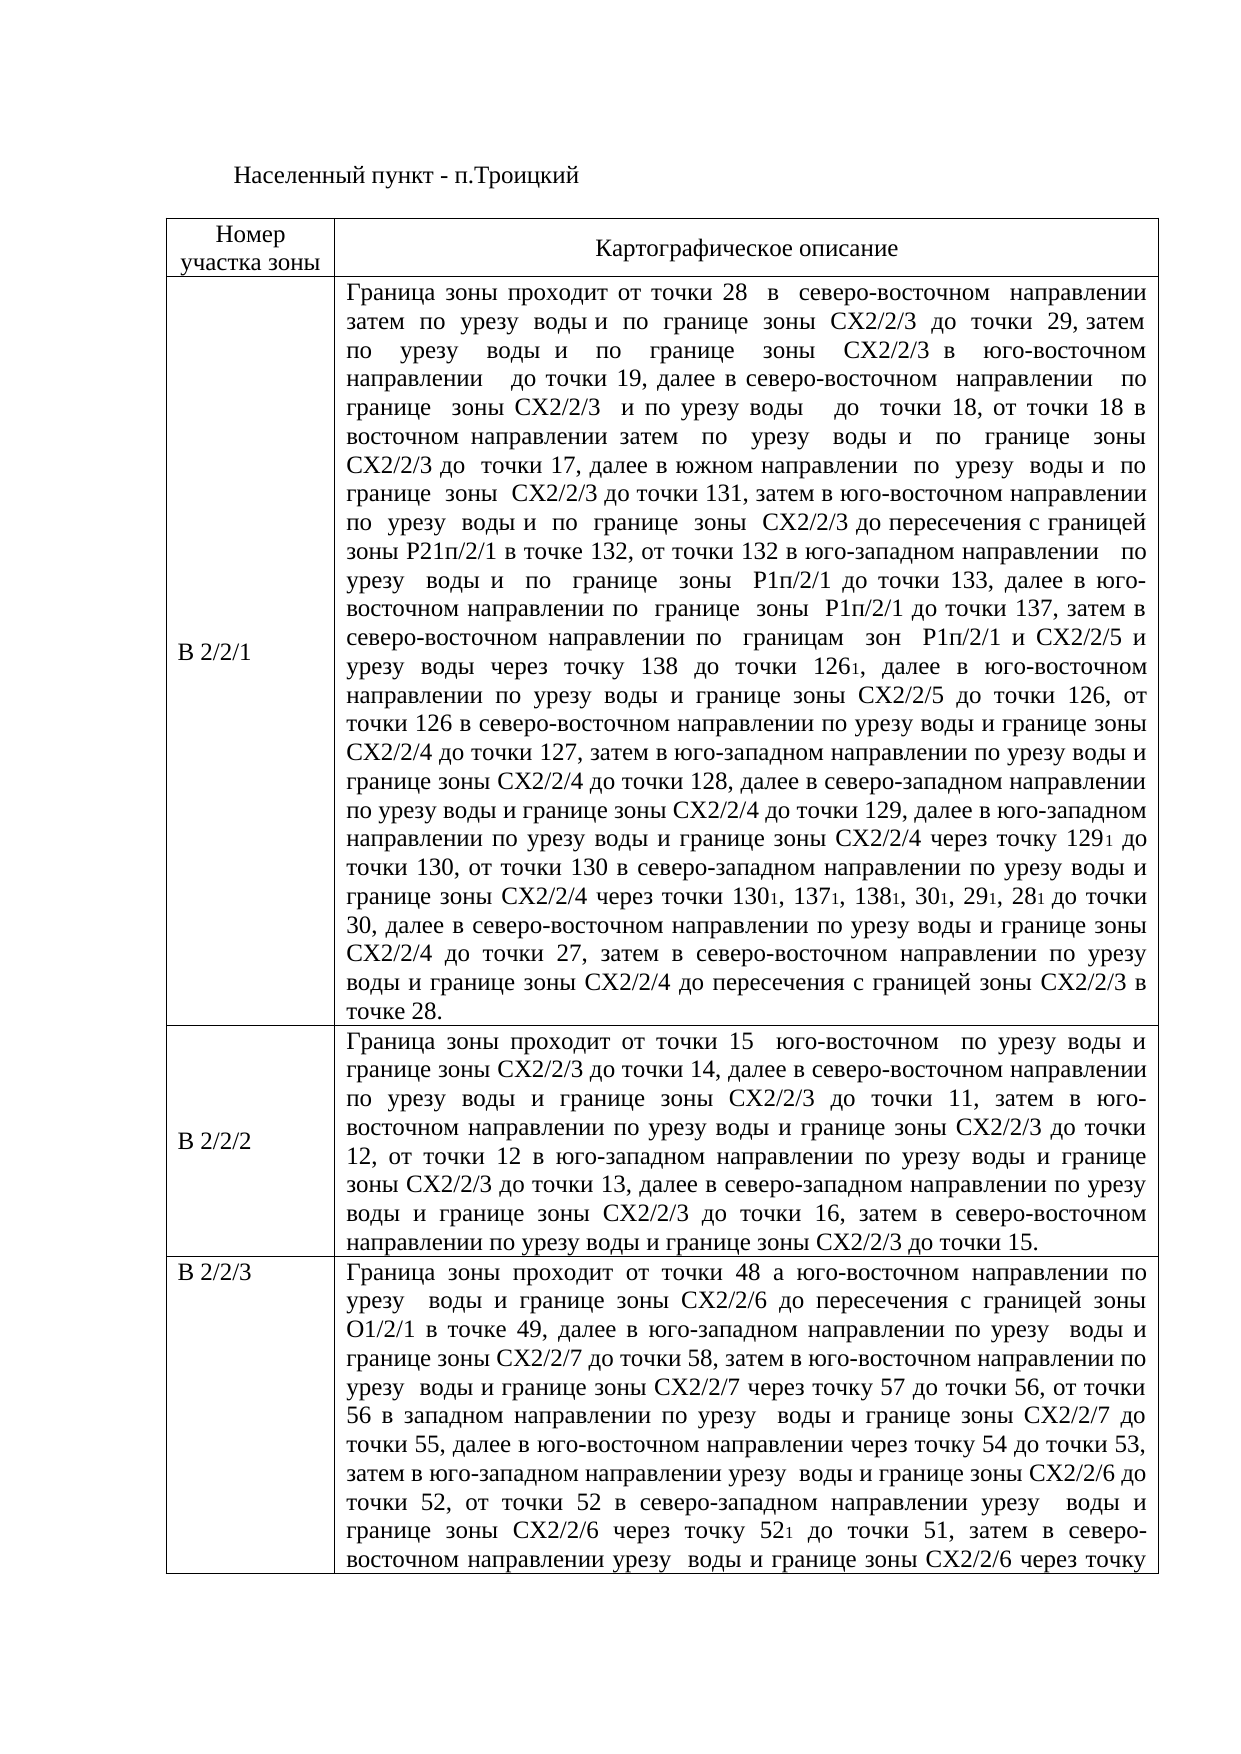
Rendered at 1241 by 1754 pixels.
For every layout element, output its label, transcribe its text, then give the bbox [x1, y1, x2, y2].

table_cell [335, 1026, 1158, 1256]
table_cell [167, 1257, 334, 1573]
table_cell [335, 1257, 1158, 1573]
text Населенный пункт - п.Троицкий [177, 160, 1152, 189]
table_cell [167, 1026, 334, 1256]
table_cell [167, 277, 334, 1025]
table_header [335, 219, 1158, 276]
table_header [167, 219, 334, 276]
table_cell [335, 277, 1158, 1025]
